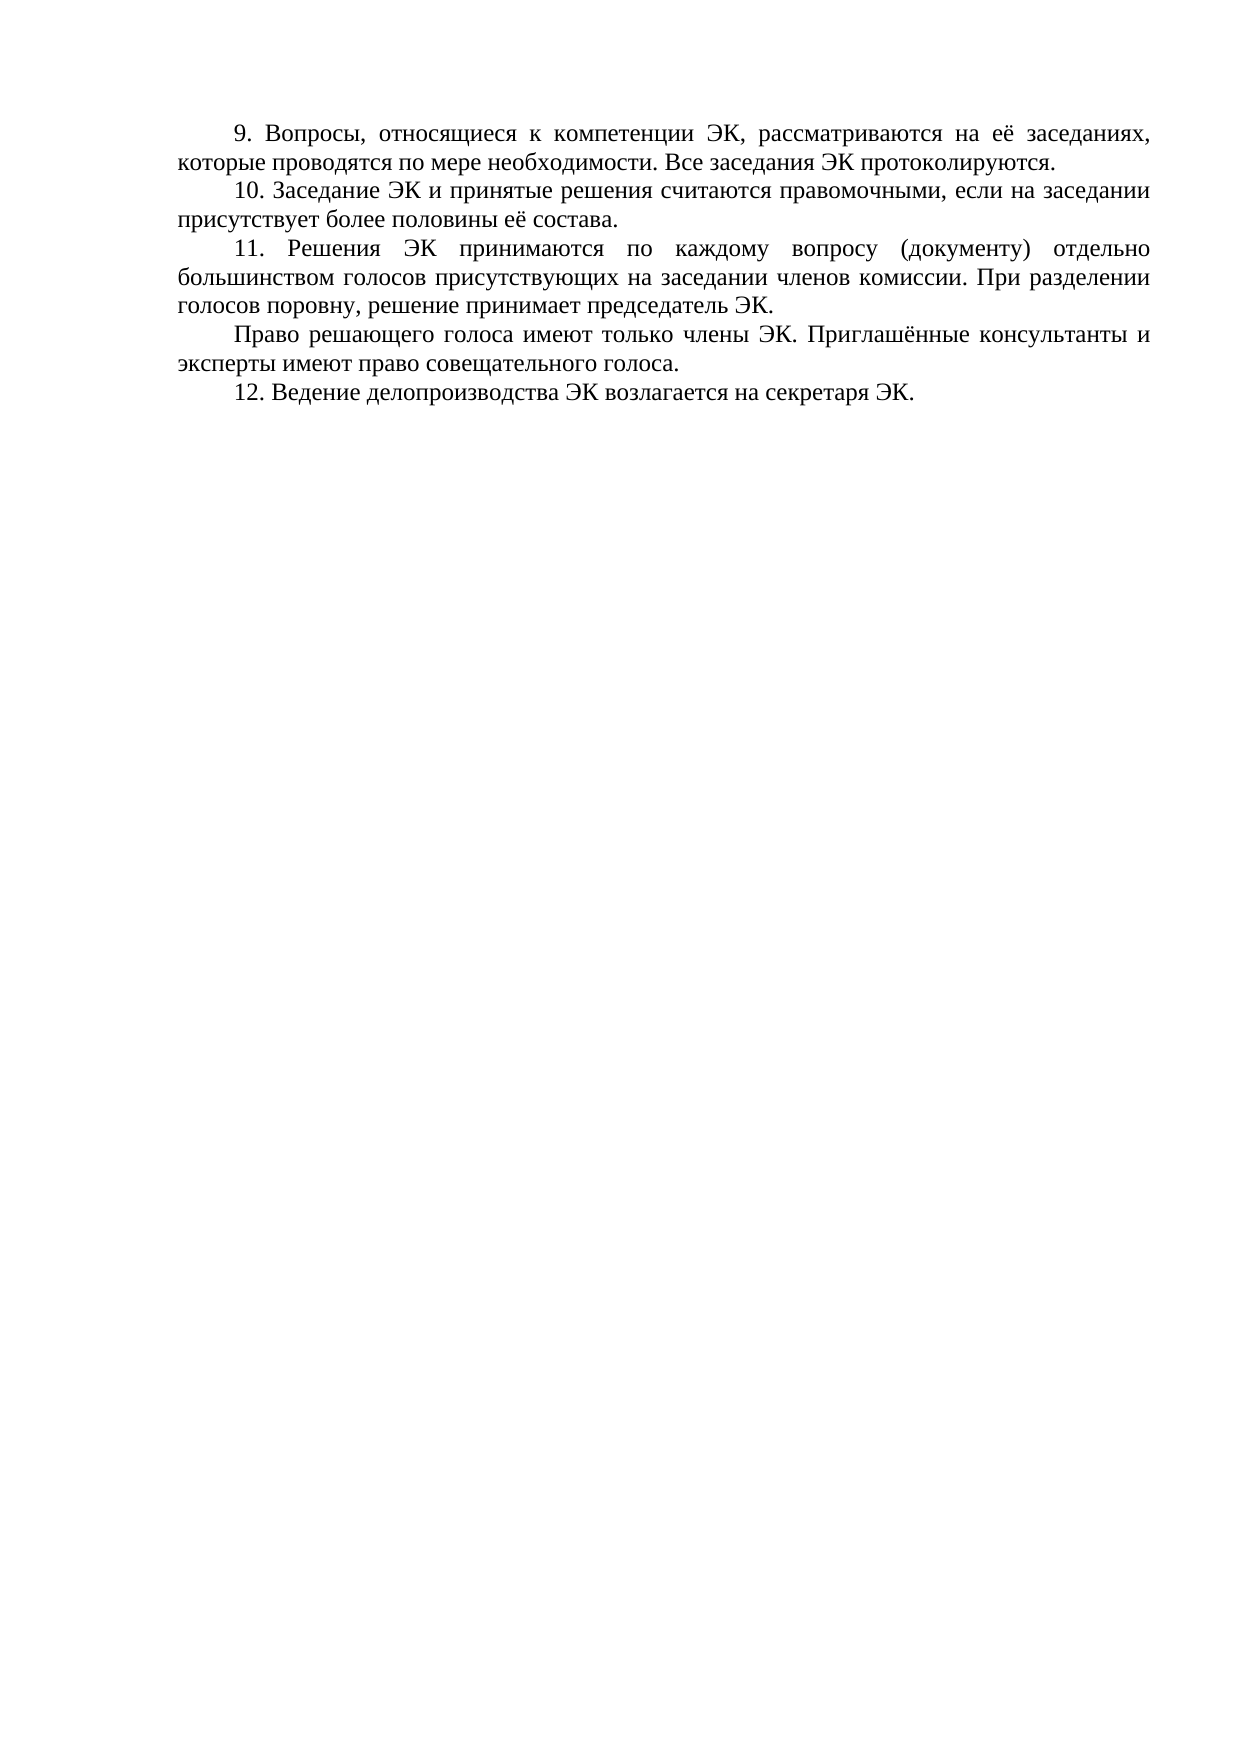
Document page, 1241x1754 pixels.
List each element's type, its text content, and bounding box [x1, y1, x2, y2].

text 11. Решения ЭК принимаются по каждому вопросу (документу) отдельно большинством голосов присутствующих на заседании членов комиссии. При разделении голосов поровну, решение принимает председатель ЭК. [177, 233, 1152, 319]
text 9. Вопросы, относящиеся к компетенции ЭК, рассматриваются на её заседаниях, которые проводятся по мере необходимости. Все заседания ЭК протоколируются. [177, 118, 1152, 176]
text 12. Ведение делопроизводства ЭК возлагается на секретаря ЭК. [177, 377, 1152, 406]
text 10. Заседание ЭК и принятые решения считаются правомочными, если на заседании присутствует более половины её состава. [177, 176, 1152, 233]
text Право решающего голоса имеют только члены ЭК. Приглашённые консультанты и эксперты имеют право совещательного голоса. [177, 319, 1152, 377]
